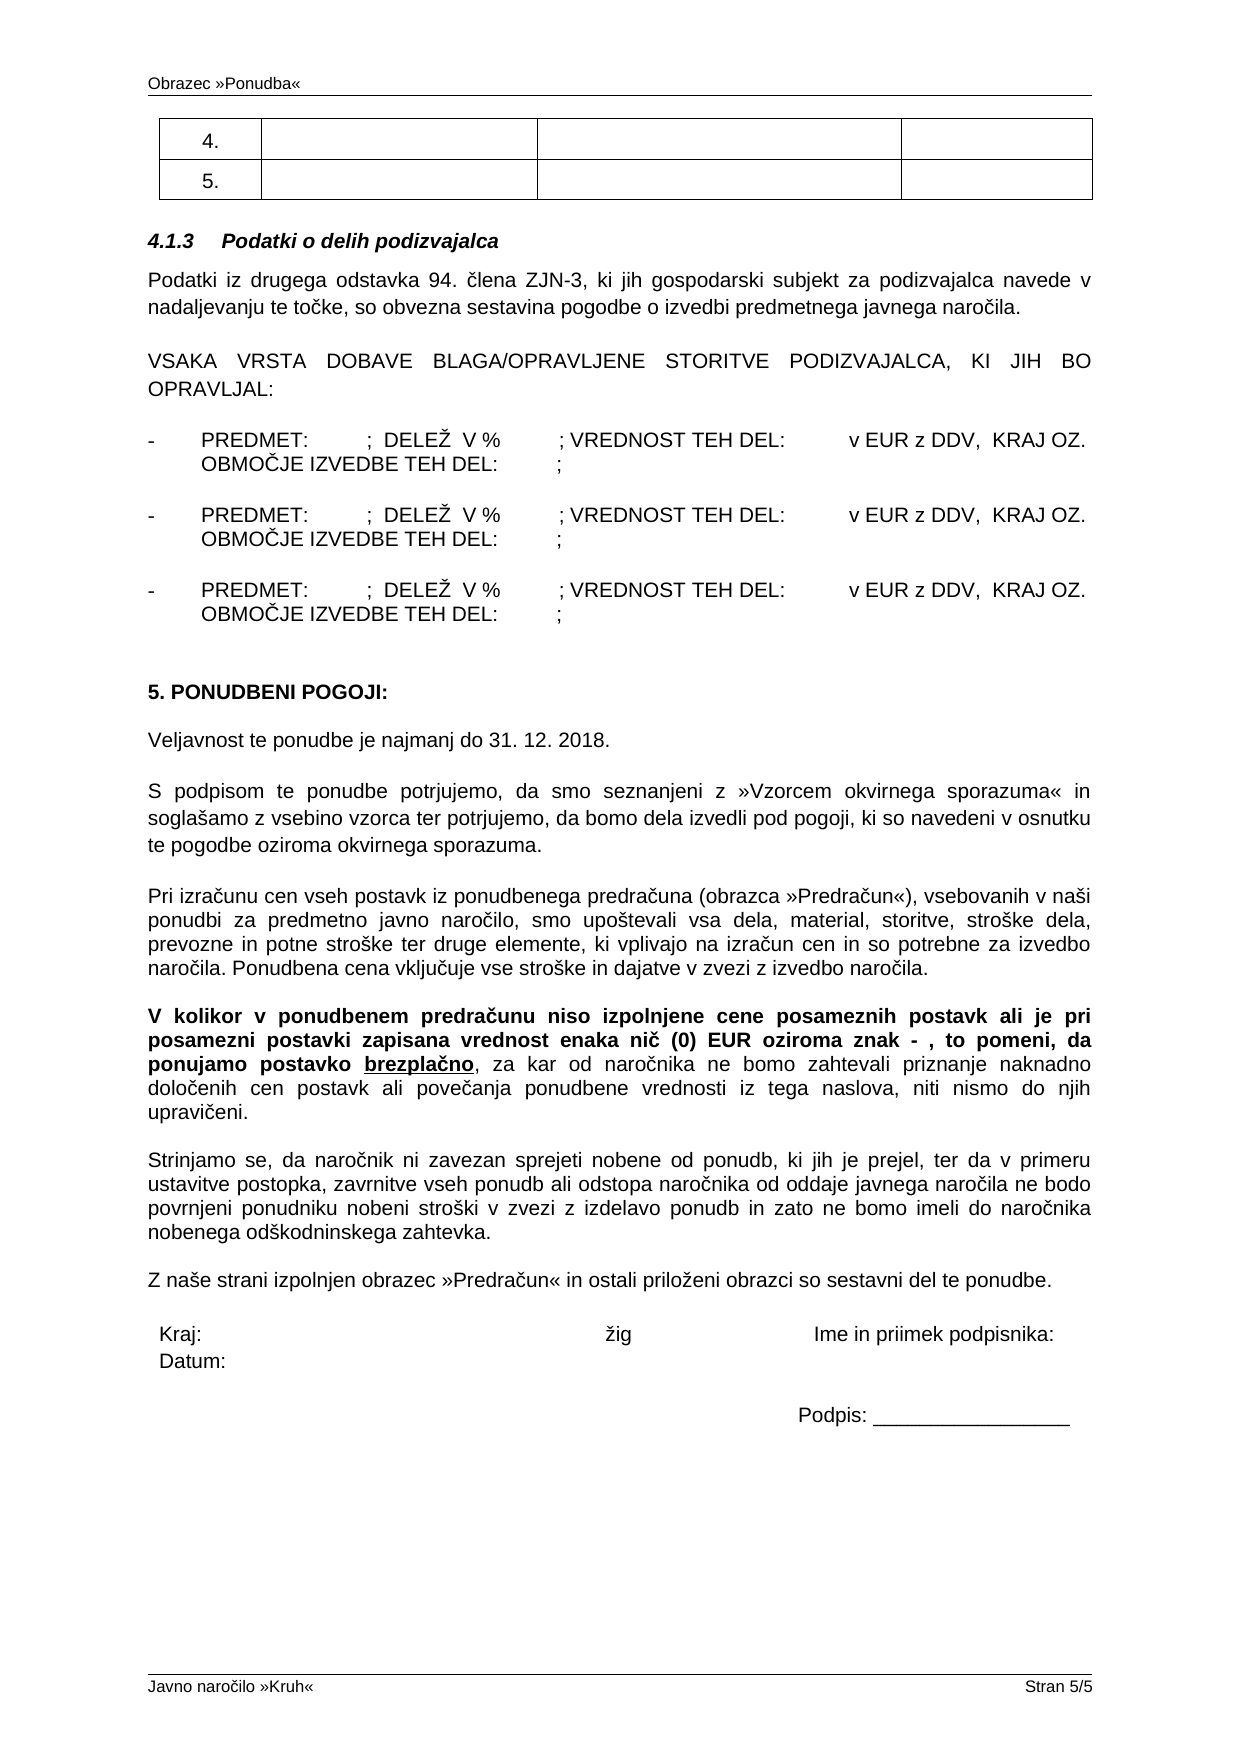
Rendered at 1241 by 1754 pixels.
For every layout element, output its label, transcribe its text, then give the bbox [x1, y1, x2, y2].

text VSAKA VRSTA DOBAVE BLAGA/OPRAVLJENE STORITVE PODIZVAJALCA, KI JIH BO OPRAVLJAL: [148, 346, 1092, 400]
list PREDMET: ; DELEŽ V % ; VREDNOST TEH DEL: v EUR z DDV, KRAJ OZ. OBMOČJE IZVEDBE TEH DEL: ; [148, 578, 1092, 626]
table_header Ime in priimek podpisnika: Podpis: _________________ [775, 1319, 1092, 1454]
table_cell [538, 160, 901, 199]
table_cell [262, 160, 537, 199]
text Veljavnost te ponudbe je najmanj do 31. 12. 2018. [148, 728, 1092, 752]
table_cell [902, 119, 1092, 159]
text S podpisom te ponudbe potrjujemo, da smo seznanjeni z »Vzorcem okvirnega sporazuma« in soglašamo z vsebino vzorca ter potrjujemo, da bomo dela izvedli pod pogoji, ki so navedeni v osnutku te pogodbe oziroma okvirnega sporazuma. [148, 776, 1092, 857]
table_cell [262, 119, 537, 159]
table_header žig [462, 1319, 775, 1454]
table_cell 5. [160, 160, 261, 199]
text V kolikor v ponudbenem predračunu niso izpolnjene cene posameznih postavk ali je pri posamezni postavki zapisana vrednost enaka nič (0) EUR oziroma znak - , to pomeni, da ponujamo postavko brezplačno, za kar od naročnika ne bomo zahtevali priznanje naknadno določenih cen postavk ali povečanja ponudbene vrednosti iz tega naslova, niti nismo do njih upravičeni. [148, 1004, 1092, 1124]
table_cell [538, 119, 901, 159]
subtitle Podatki o delih podizvajalca [148, 225, 1092, 252]
text Pri izračunu cen vseh postavk iz ponudbenega predračuna (obrazca »Predračun«), vsebovanih v naši ponudbi za predmetno javno naročilo, smo upoštevali vsa dela, material, storitve, stroške dela, prevozne in potne stroške ter druge elemente, ki vplivajo na izračun cen in so potrebne za izvedbo naročila. Ponudbena cena vključuje vse stroške in dajatve v zvezi z izvedbo naročila. [148, 884, 1092, 980]
text Podatki iz drugega odstavka 94. člena ZJN-3, ki jih gospodarski subjekt za podizvajalca navede v nadaljevanju te točke, so obvezna sestavina pogodbe o izvedbi predmetnega javnega naročila. [148, 265, 1092, 319]
table_cell [902, 160, 1092, 199]
list PREDMET: ; DELEŽ V % ; VREDNOST TEH DEL: v EUR z DDV, KRAJ OZ. OBMOČJE IZVEDBE TEH DEL: ; [148, 427, 1092, 476]
text Z naše strani izpolnjen obrazec »Predračun« in ostali priloženi obrazci so sestavni del te ponudbe. [148, 1268, 1092, 1292]
table_header Kraj: Datum: [148, 1319, 462, 1454]
text 5. PONUDBENI POGOJI: [148, 680, 1092, 704]
table_cell 4. [160, 119, 261, 159]
list PREDMET: ; DELEŽ V % ; VREDNOST TEH DEL: v EUR z DDV, KRAJ OZ. OBMOČJE IZVEDBE TEH DEL: ; [148, 503, 1092, 551]
text Strinjamo se, da naročnik ni zavezan sprejeti nobene od ponudb, ki jih je prejel, ter da v primeru ustavitve postopka, zavrnitve vseh ponudb ali odstopa naročnika od oddaje javnega naročila ne bodo povrnjeni ponudniku nobeni stroški v zvezi z izdelavo ponudb in zato ne bomo imeli do naročnika nobenega odškodninskega zahtevka. [148, 1148, 1092, 1244]
